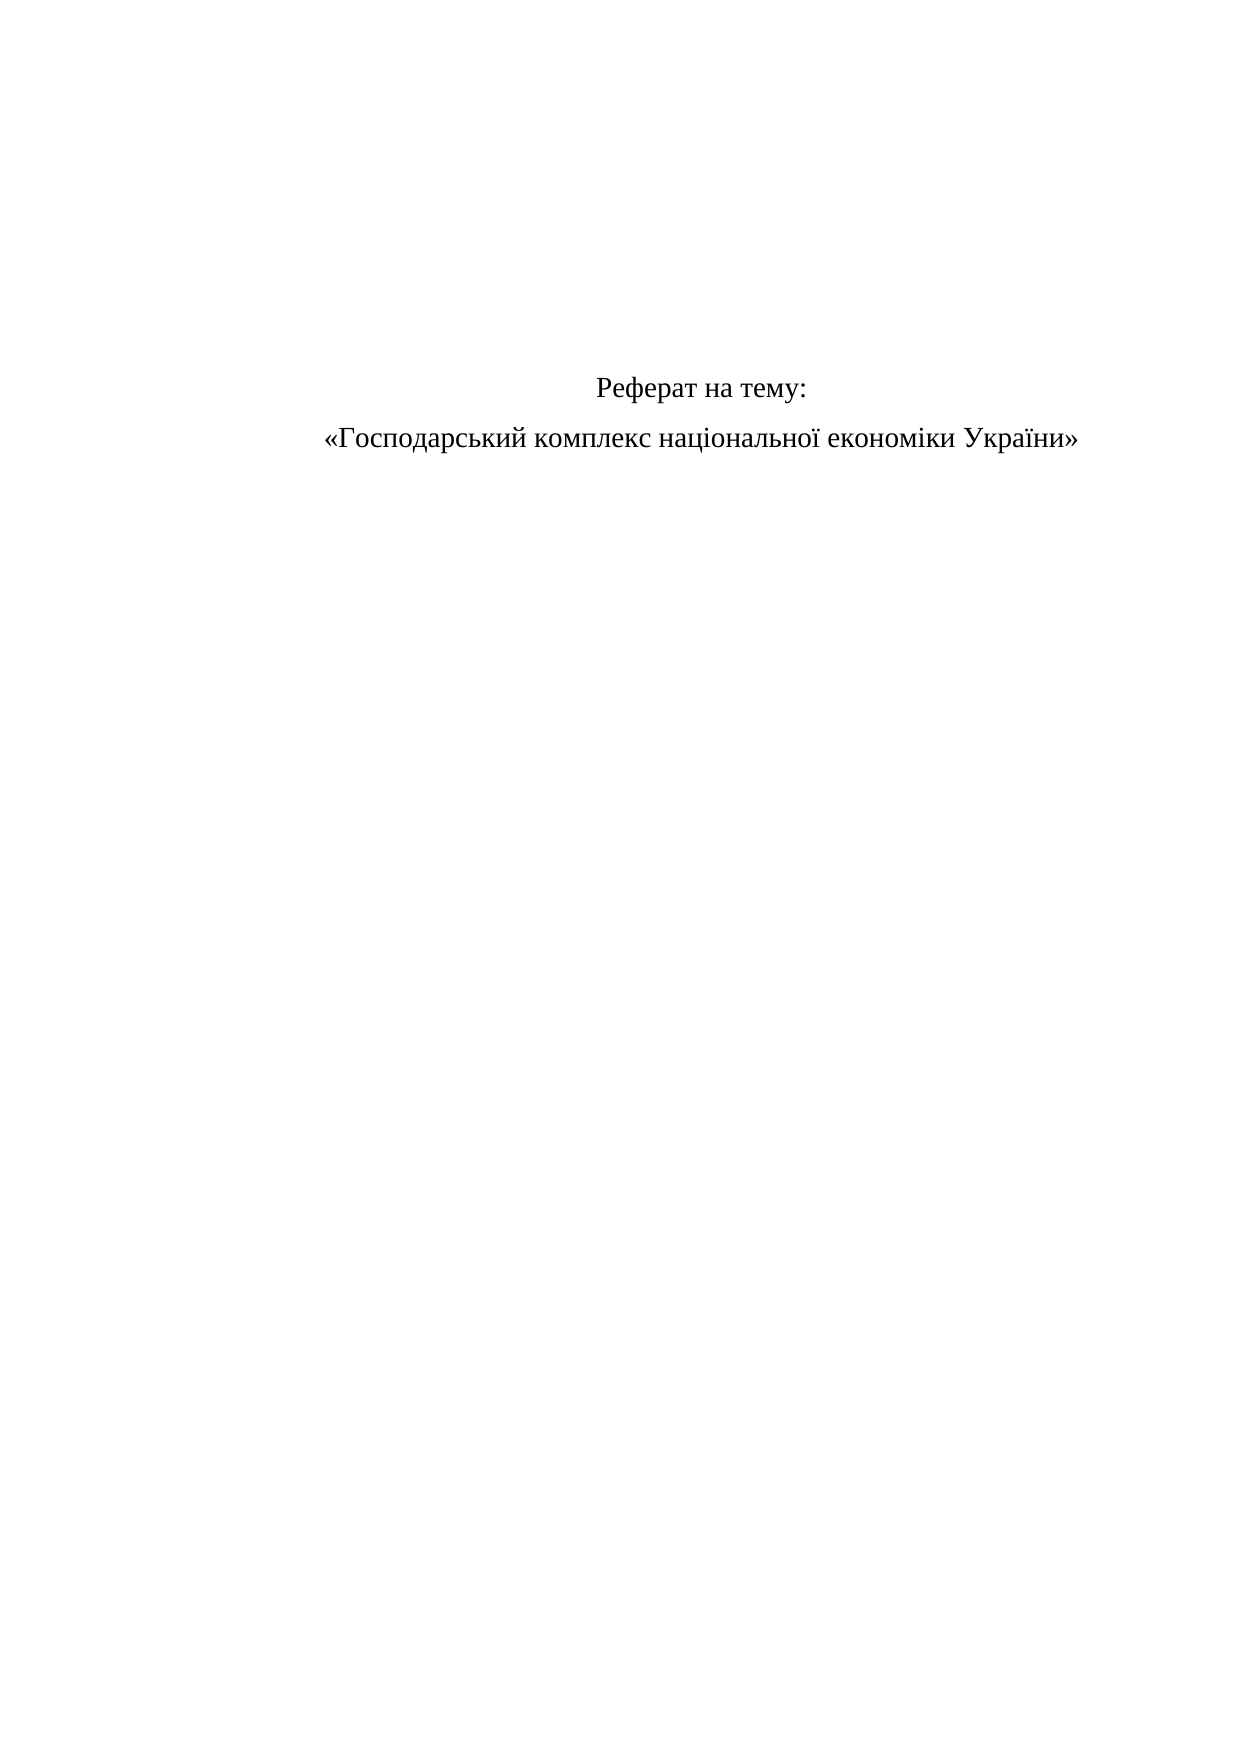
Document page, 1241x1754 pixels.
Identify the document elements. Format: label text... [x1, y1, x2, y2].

text Реферат на тему: [177, 370, 1152, 403]
text «Господарський комплекс національної економіки України» [177, 420, 1152, 453]
